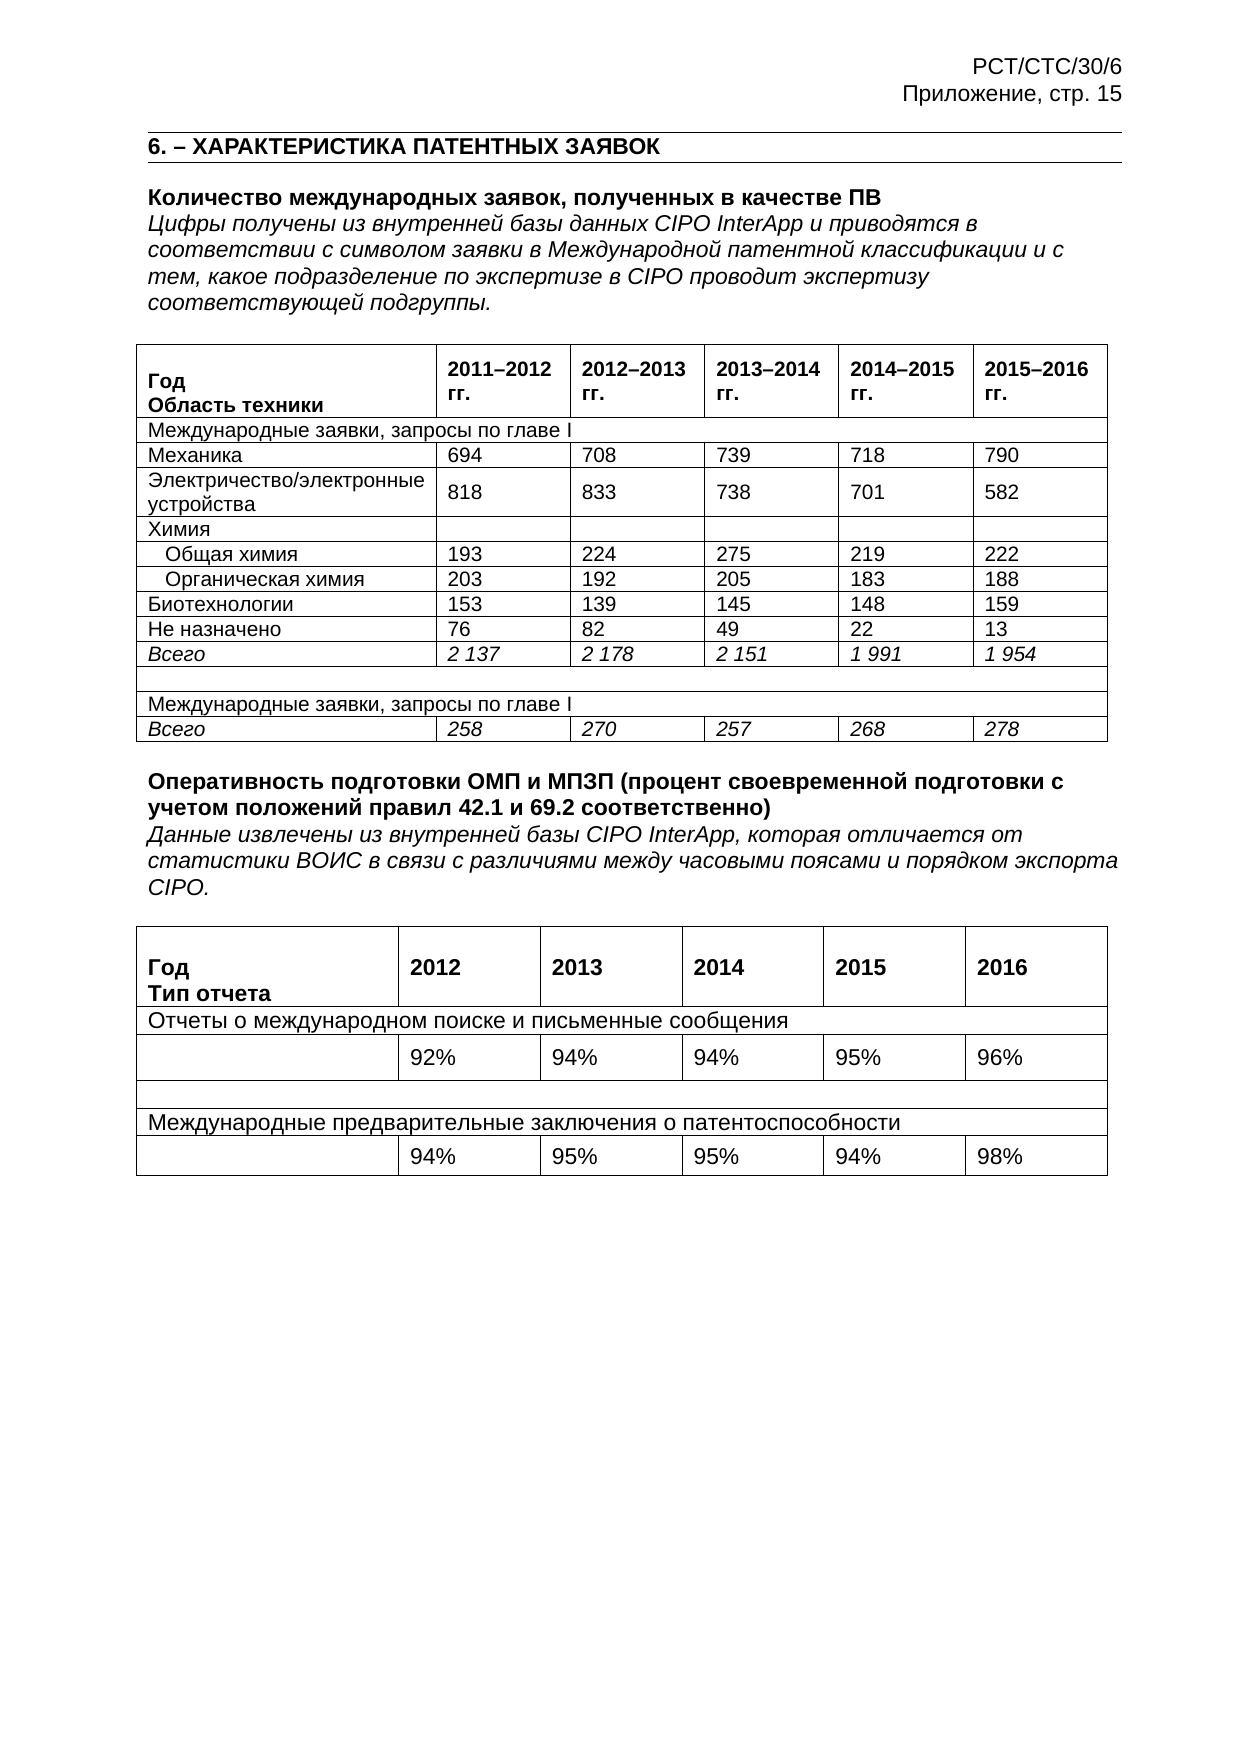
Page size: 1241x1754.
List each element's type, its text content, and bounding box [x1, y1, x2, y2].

table_cell 82 [571, 617, 704, 641]
table_cell [437, 517, 570, 541]
table_cell Международные заявки, запросы по главе I [137, 418, 1107, 442]
table_cell 275 [705, 542, 838, 566]
table_cell 94% [824, 1136, 965, 1175]
table_cell 224 [571, 542, 704, 566]
text Цифры получены из внутренней базы данных CIPO InterApp и приводятся в соответствии с символом заявки в Международной патентной классификации и с тем, какое подразделение по экспертизе в CIPO проводит экспертизу соответствующей подгруппы. [148, 210, 1122, 315]
table_cell 193 [437, 542, 570, 566]
table_cell 22 [839, 617, 973, 641]
table_cell [137, 1136, 398, 1175]
table_header 2015–2016 гг. [974, 345, 1107, 417]
table_header 2012–2013 гг. [571, 345, 704, 417]
table_cell Электричество/электронные устройства [137, 468, 436, 516]
table_header Год Тип отчета [137, 927, 398, 1006]
table_cell Всего [137, 717, 436, 741]
table_cell [137, 1081, 1107, 1108]
table_cell 183 [839, 567, 973, 591]
text Данные извлечены из внутренней базы CIPO InterApp, которая отличается от статистики ВОИС в связи с различиями между часовыми поясами и порядком экспорта CIPO. [148, 821, 1122, 900]
table_header 2011–2012 гг. [437, 345, 570, 417]
table_cell Всего [137, 642, 436, 666]
table_cell [571, 517, 704, 541]
table_cell 694 [437, 443, 570, 467]
table_cell 205 [705, 567, 838, 591]
table_cell 2 178 [571, 642, 704, 666]
table_cell Органическая химия [137, 567, 436, 591]
table_header 2014 [683, 927, 823, 1006]
table_cell 268 [839, 717, 973, 741]
table_cell 98% [966, 1136, 1107, 1175]
table_cell 92% [399, 1035, 540, 1080]
table_cell Биотехнологии [137, 592, 436, 616]
table_cell 270 [571, 717, 704, 741]
table_cell 153 [437, 592, 570, 616]
table_cell 1 954 [974, 642, 1107, 666]
table_cell 94% [541, 1035, 682, 1080]
table_cell 257 [705, 717, 838, 741]
table_cell 790 [974, 443, 1107, 467]
table_cell 2 151 [705, 642, 838, 666]
table_cell 1 991 [839, 642, 973, 666]
table_cell 833 [571, 468, 704, 516]
table_header Год Область техники [137, 345, 436, 417]
table_cell 145 [705, 592, 838, 616]
table_header 2016 [966, 927, 1107, 1006]
table_header 2014–2015 гг. [839, 345, 973, 417]
table_header 2013 [541, 927, 682, 1006]
table_cell 222 [974, 542, 1107, 566]
table_cell [705, 517, 838, 541]
table_cell 192 [571, 567, 704, 591]
table_cell 49 [705, 617, 838, 641]
table_cell 148 [839, 592, 973, 616]
table_cell [137, 1035, 398, 1080]
text Оперативность подготовки ОМП и МПЗП (процент своевременной подготовки с учетом положений правил 42.1 и 69.2 соответственно) [148, 768, 1122, 821]
table_cell 76 [437, 617, 570, 641]
table_cell Не назначено [137, 617, 436, 641]
table_cell 258 [437, 717, 570, 741]
table_cell 278 [974, 717, 1107, 741]
table_cell 203 [437, 567, 570, 591]
table_cell 139 [571, 592, 704, 616]
table_cell 701 [839, 468, 973, 516]
table_header 2013–2014 гг. [705, 345, 838, 417]
table_cell [974, 517, 1107, 541]
table_cell Механика [137, 443, 436, 467]
table_cell [137, 667, 1107, 691]
table_cell 96% [966, 1035, 1107, 1080]
table_cell 708 [571, 443, 704, 467]
table_cell 738 [705, 468, 838, 516]
table_cell [839, 517, 973, 541]
table_cell Общая химия [137, 542, 436, 566]
table_cell 94% [683, 1035, 823, 1080]
table_cell 718 [839, 443, 973, 467]
table_cell 95% [541, 1136, 682, 1175]
table_cell 188 [974, 567, 1107, 591]
subtitle 6. – Характеристика патентных заявок [148, 133, 1122, 162]
table_header 2012 [399, 927, 540, 1006]
table_cell Химия [137, 517, 436, 541]
table_cell 739 [705, 443, 838, 467]
table_cell Международные заявки, запросы по главе I [137, 692, 1107, 716]
table_header 2015 [824, 927, 965, 1006]
table_cell 13 [974, 617, 1107, 641]
table_cell 159 [974, 592, 1107, 616]
table_cell Отчеты о международном поиске и письменные сообщения [137, 1007, 1107, 1034]
table_cell 219 [839, 542, 973, 566]
table_cell 2 137 [437, 642, 570, 666]
text Количество международных заявок, полученных в качестве ПВ [148, 183, 1122, 210]
table_cell Международные предварительные заключения о патентоспособности [137, 1109, 1107, 1135]
table_cell 818 [437, 468, 570, 516]
table_cell 95% [824, 1035, 965, 1080]
table_cell 582 [974, 468, 1107, 516]
table_cell 94% [399, 1136, 540, 1175]
table_cell 95% [683, 1136, 823, 1175]
